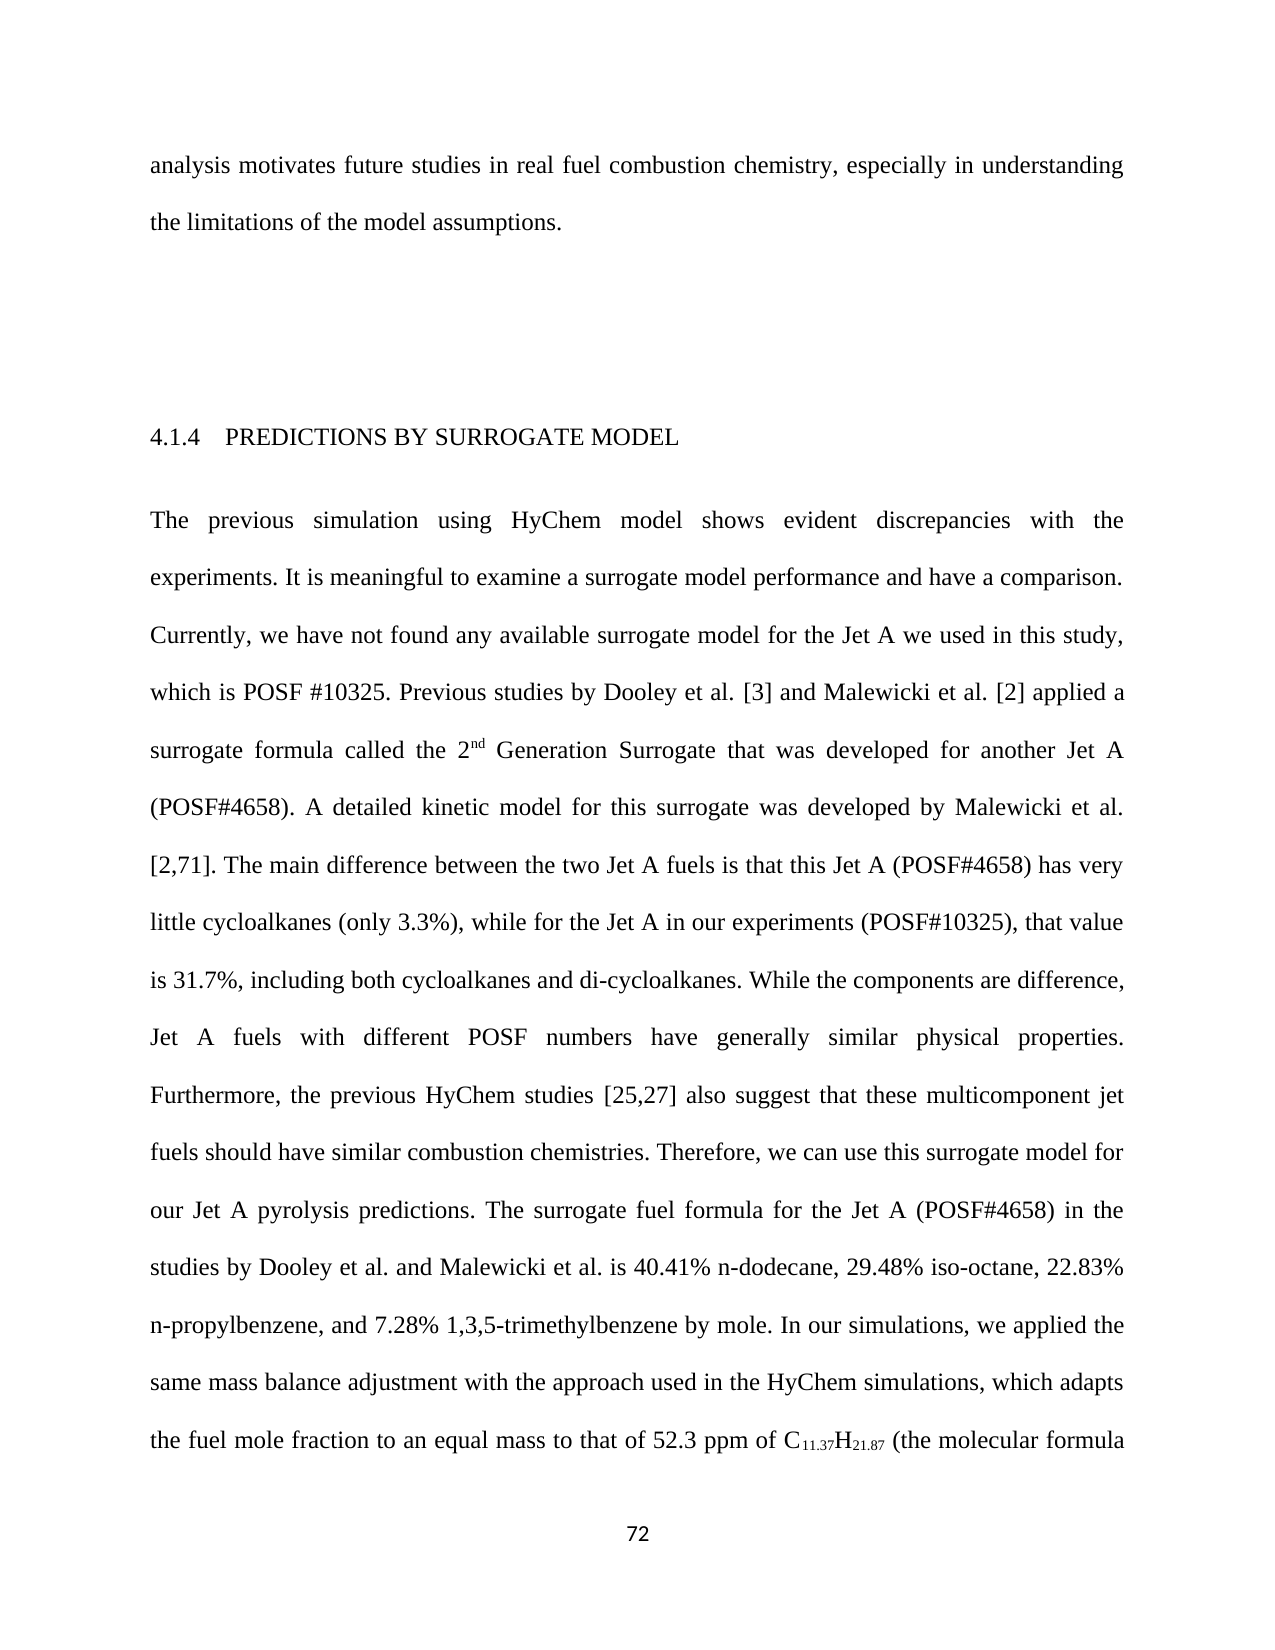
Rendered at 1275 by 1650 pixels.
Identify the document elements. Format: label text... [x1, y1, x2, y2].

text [150, 150, 1125, 236]
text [150, 505, 1125, 1454]
subtitle PREDICTIONS BY SURROGATE MODEL [150, 422, 1125, 451]
